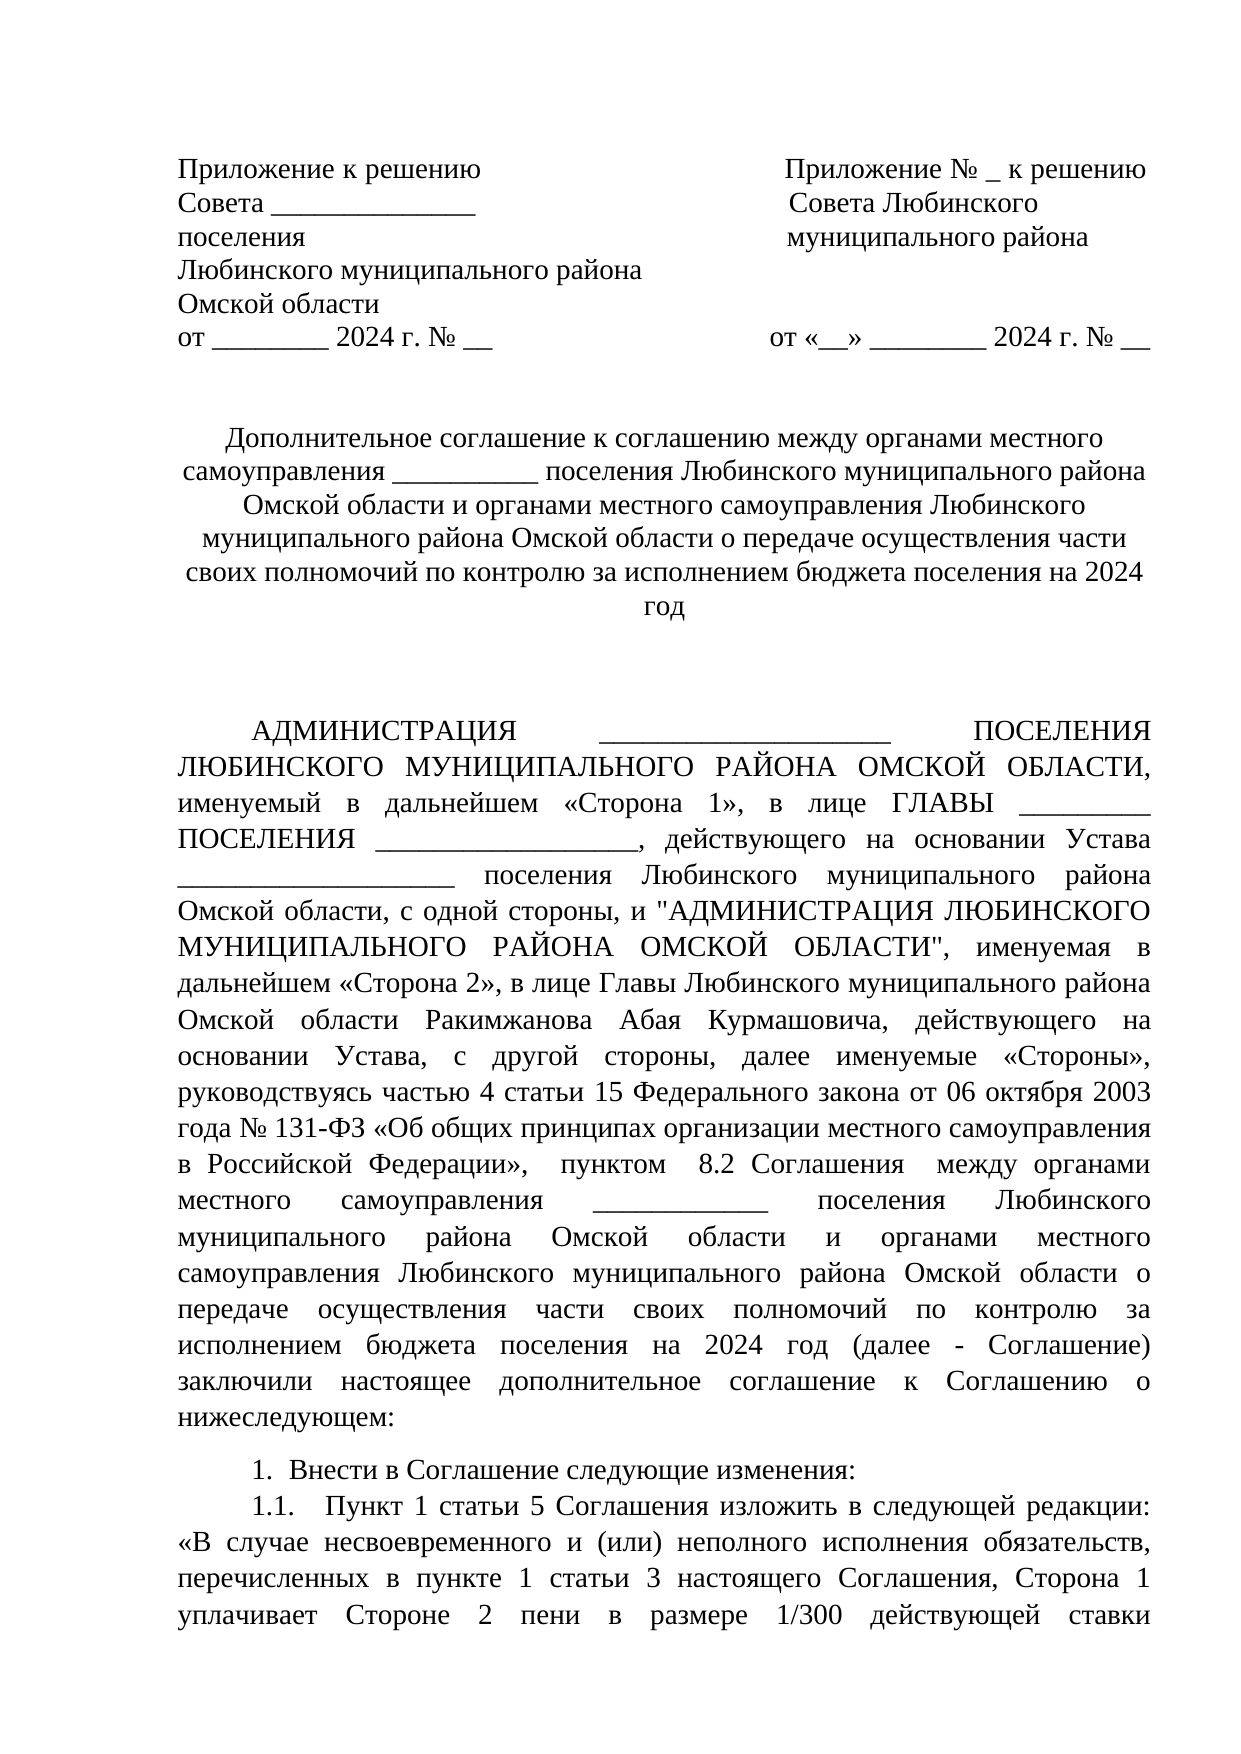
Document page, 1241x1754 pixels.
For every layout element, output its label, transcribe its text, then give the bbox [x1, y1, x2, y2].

text поселения муниципального района [177, 219, 1152, 252]
text Приложение к решению Приложение № _ к решению Совета ______________ Совета Любинского [177, 152, 1152, 219]
text Дополнительное соглашение к соглашению между органами местного самоуправления __________ поселения Любинского муниципального района Омской области и органами местного самоуправления Любинского муниципального района Омской области о передаче осуществления части своих полномочий по контролю за исполнением бюджета поселения на 2024 год [177, 420, 1152, 621]
text Омской области [177, 286, 1152, 319]
text от ________ 2024 г. № __ от «__» ________ 2024 г. № __ [177, 319, 1152, 353]
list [177, 1488, 1152, 1630]
text АДМИНИСТРАЦИЯ ____________________ ПОСЕЛЕНИЯ ЛЮБИНСКОГО МУНИЦИПАЛЬНОГО РАЙОНА ОМСКОЙ ОБЛАСТИ, именуемый в дальнейшем «Сторона 1», в лице ГЛАВЫ _________ ПОСЕЛЕНИЯ __________________, действующего на основании Устава ___________________ поселения Любинского муниципального района Омской области, с одной стороны, и "АДМИНИСТРАЦИЯ ЛЮБИНСКОГО МУНИЦИПАЛЬНОГО РАЙОНА ОМСКОЙ ОБЛАСТИ", именуемая в дальнейшем «Сторона 2», в лице Главы Любинского муниципального района Омской области Ракимжанова Абая Курмашовича, действующего на основании Устава, с другой стороны, далее именуемые «Стороны», руководствуясь частью 4 статьи 15 Федерального закона от 06 октября 2003 года № 131-ФЗ «Об общих принципах организации местного самоуправления в Российской Федерации», пунктом 8.2 Соглашения между органами местного самоуправления ____________ поселения Любинского муниципального района Омской области и органами местного самоуправления Любинского муниципального района Омской области о передаче осуществления части своих полномочий по контролю за исполнением бюджета поселения на 2024 год (далее - Соглашение) заключили настоящее дополнительное соглашение к Соглашению о нижеследующем: [177, 713, 1152, 1433]
list Внести в Соглашение следующие изменения: [251, 1452, 1152, 1486]
text Любинского муниципального района [177, 252, 1152, 286]
